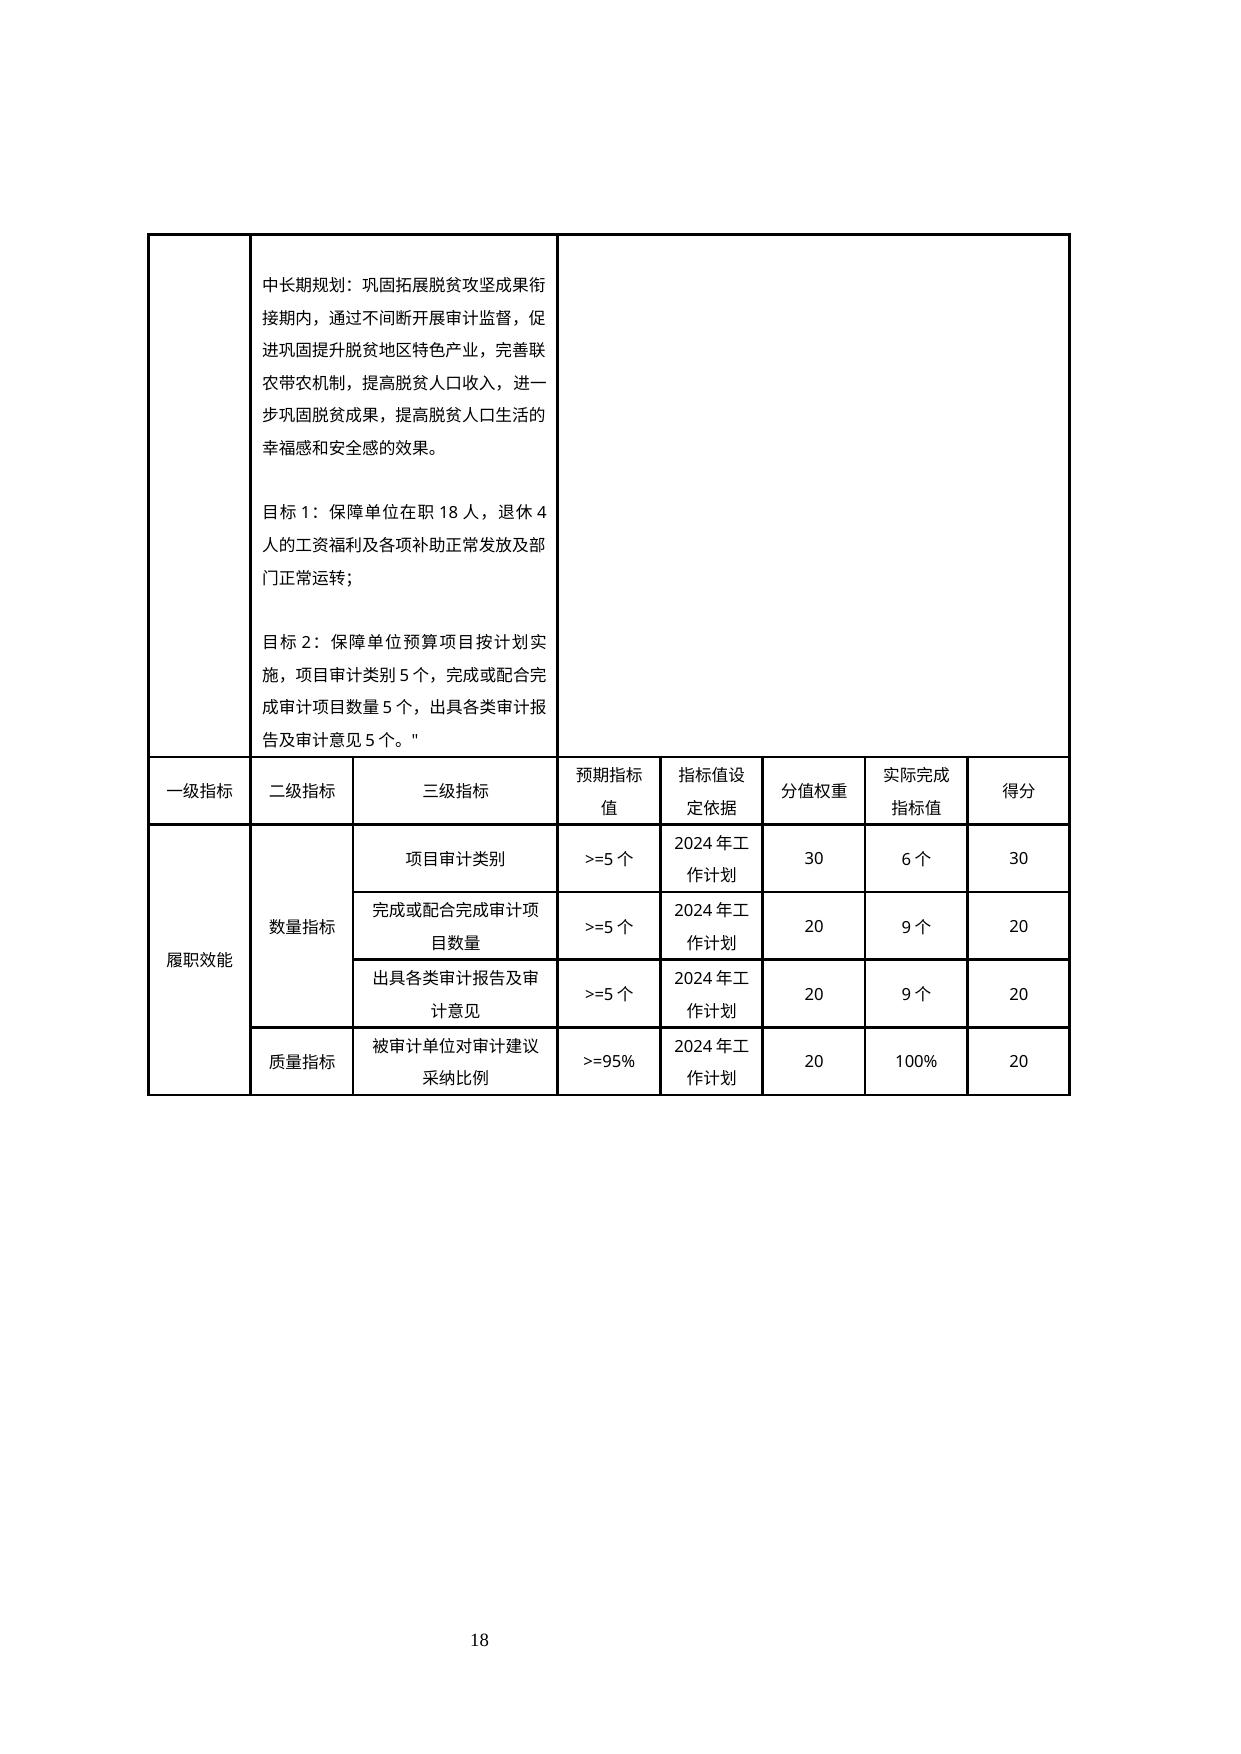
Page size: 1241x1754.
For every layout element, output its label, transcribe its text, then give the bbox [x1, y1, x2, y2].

table_cell 20 [764, 961, 864, 1026]
table_cell 出具各类审计报告及审计意见 [354, 961, 556, 1026]
table_cell 30 [969, 826, 1068, 891]
table_cell >=5个 [559, 826, 659, 891]
table_cell >=5个 [559, 961, 659, 1026]
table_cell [252, 236, 556, 756]
table_cell 20 [969, 893, 1068, 958]
table_cell >=5个 [559, 893, 659, 958]
table_cell 被审计单位对审计建议采纳比例 [354, 1029, 556, 1093]
table_cell 20 [764, 1029, 864, 1093]
table_cell 一级指标 [150, 758, 249, 823]
table_cell 100% [866, 1029, 966, 1093]
table_cell 得分 [969, 758, 1068, 823]
table_cell 9个 [866, 893, 966, 958]
table_cell 完成或配合完成审计项目数量 [354, 893, 556, 958]
table_cell 履职效能 [150, 826, 249, 1093]
table_cell 质量指标 [252, 1029, 352, 1093]
table_cell 三级指标 [354, 758, 556, 823]
table_cell 2024年工作计划 [662, 893, 761, 958]
table_cell >=95% [559, 1029, 659, 1093]
table_cell 30 [764, 826, 864, 891]
table_cell 预期指标值 [559, 758, 659, 823]
table_cell 二级指标 [252, 758, 352, 823]
table_cell 2024年工作计划 [662, 826, 761, 891]
table_cell 2024年工作计划 [662, 961, 761, 1026]
table_cell 20 [969, 1029, 1068, 1093]
table_cell 实际完成指标值 [866, 758, 966, 823]
table_cell 9个 [866, 961, 966, 1026]
table_cell 数量指标 [252, 826, 352, 1026]
table_cell 分值权重 [764, 758, 864, 823]
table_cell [559, 236, 1068, 756]
table_cell 2024年工作计划 [662, 1029, 761, 1093]
table_cell 6个 [866, 826, 966, 891]
table_cell 20 [969, 961, 1068, 1026]
table_cell 指标值设定依据 [662, 758, 761, 823]
table_cell 项目审计类别 [354, 826, 556, 891]
table_cell 20 [764, 893, 864, 958]
